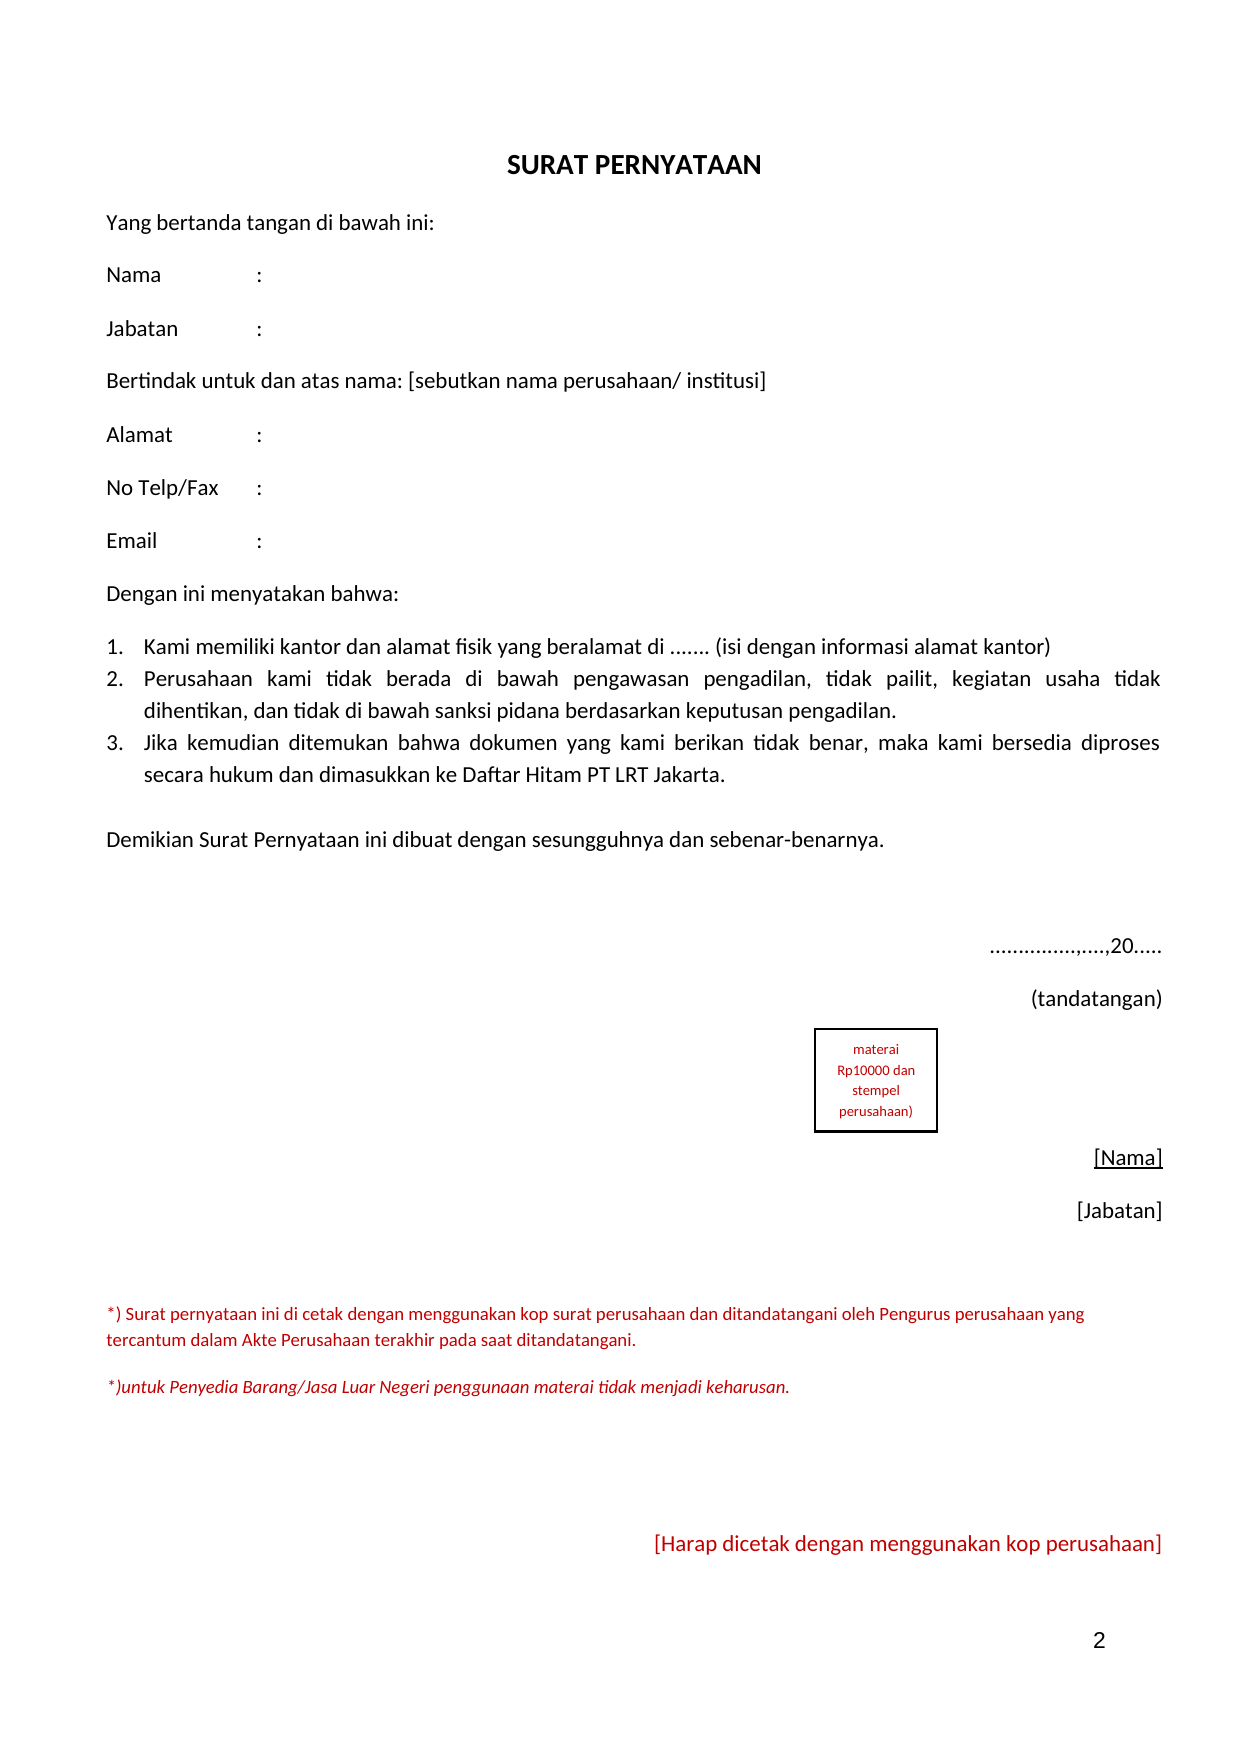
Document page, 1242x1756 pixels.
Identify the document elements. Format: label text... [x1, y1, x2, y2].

text Jabatan : [106, 314, 1162, 342]
text Bertindak untuk dan atas nama: [sebutkan nama perusahaan/ institusi] [106, 367, 1162, 395]
text ...............,....,20..... [106, 931, 1162, 959]
text Nama : [106, 261, 1162, 289]
text [Nama] [106, 1143, 1162, 1171]
list Kami memiliki kantor dan alamat fisik yang beralamat di ....... (isi dengan informasi alamat kantor) [106, 632, 1162, 660]
text Demikian Surat Pernyataan ini dibuat dengan sesungguhnya dan sebenar-benarnya. [106, 825, 1162, 853]
text *)untuk Penyedia Barang/Jasa Luar Negeri penggunaan materai tidak menjadi keharusan. [106, 1376, 1162, 1398]
text (tandatangan) [106, 984, 1162, 1012]
text SURAT PERNYATAAN [106, 146, 1162, 181]
text No Telp/Fax : [106, 473, 1162, 501]
text Email : [106, 526, 1162, 554]
text Dengan ini menyatakan bahwa: [106, 579, 1162, 607]
text Alamat : [106, 420, 1162, 448]
text [Jabatan] [106, 1196, 1162, 1224]
list Perusahaan kami tidak berada di bawah pengawasan pengadilan, tidak pailit, kegiatan usaha tidak dihentikan, dan tidak di bawah sanksi pidana berdasarkan keputusan pengadilan. [106, 664, 1162, 724]
text Yang bertanda tangan di bawah ini: [106, 208, 1162, 236]
text *) Surat pernyataan ini di cetak dengan menggunakan kop surat perusahaan dan ditandatangani oleh Pengurus perusahaan yang tercantum dalam Akte Perusahaan terakhir pada saat ditandatangani. [106, 1302, 1162, 1351]
text [Harap dicetak dengan menggunakan kop perusahaan] [106, 1529, 1162, 1557]
list Jika kemudian ditemukan bahwa dokumen yang kami berikan tidak benar, maka kami bersedia diproses secara hukum dan dimasukkan ke Daftar Hitam PT LRT Jakarta. [106, 728, 1162, 788]
